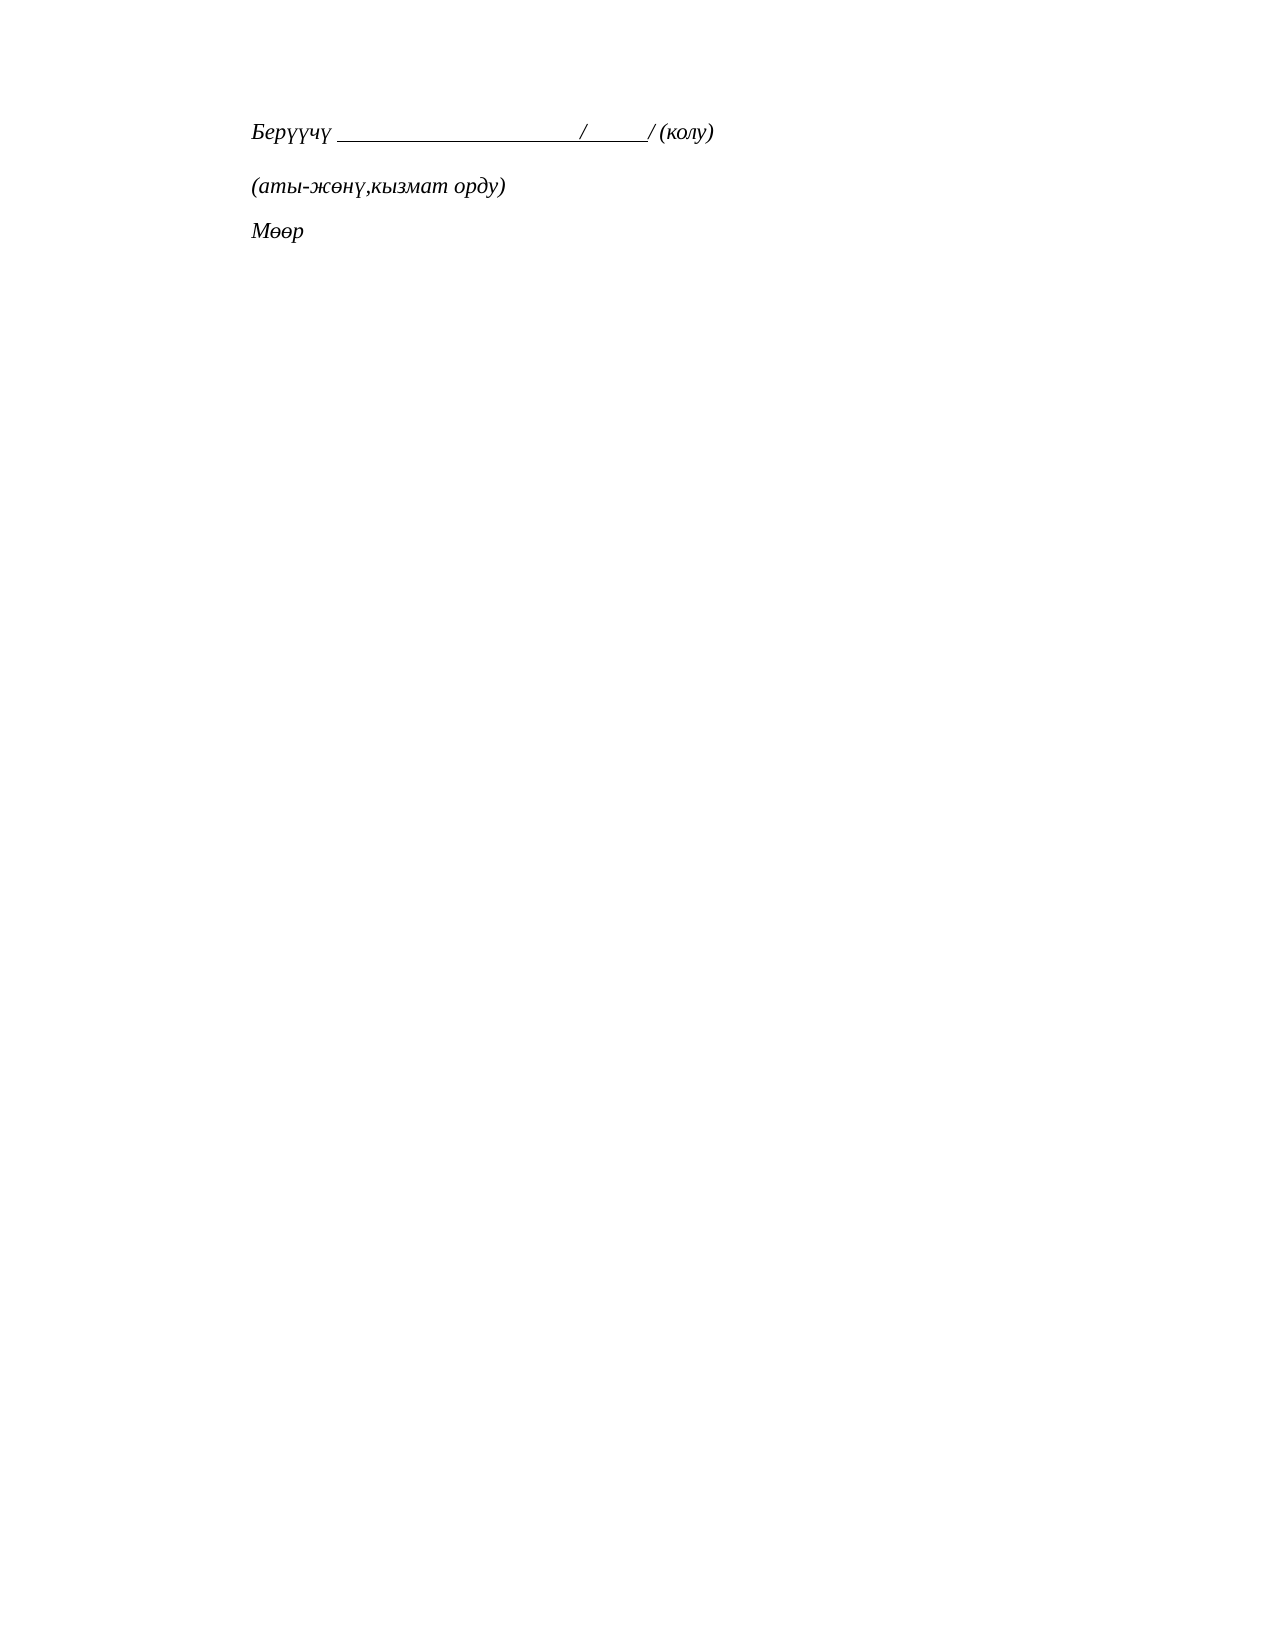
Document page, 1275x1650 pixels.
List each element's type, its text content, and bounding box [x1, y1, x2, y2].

subtitle Берүүчү / / (колу) [251, 118, 921, 144]
text Мөөр [251, 217, 1186, 243]
subtitle (аты-жөнү,кызмат орду) [251, 172, 921, 198]
